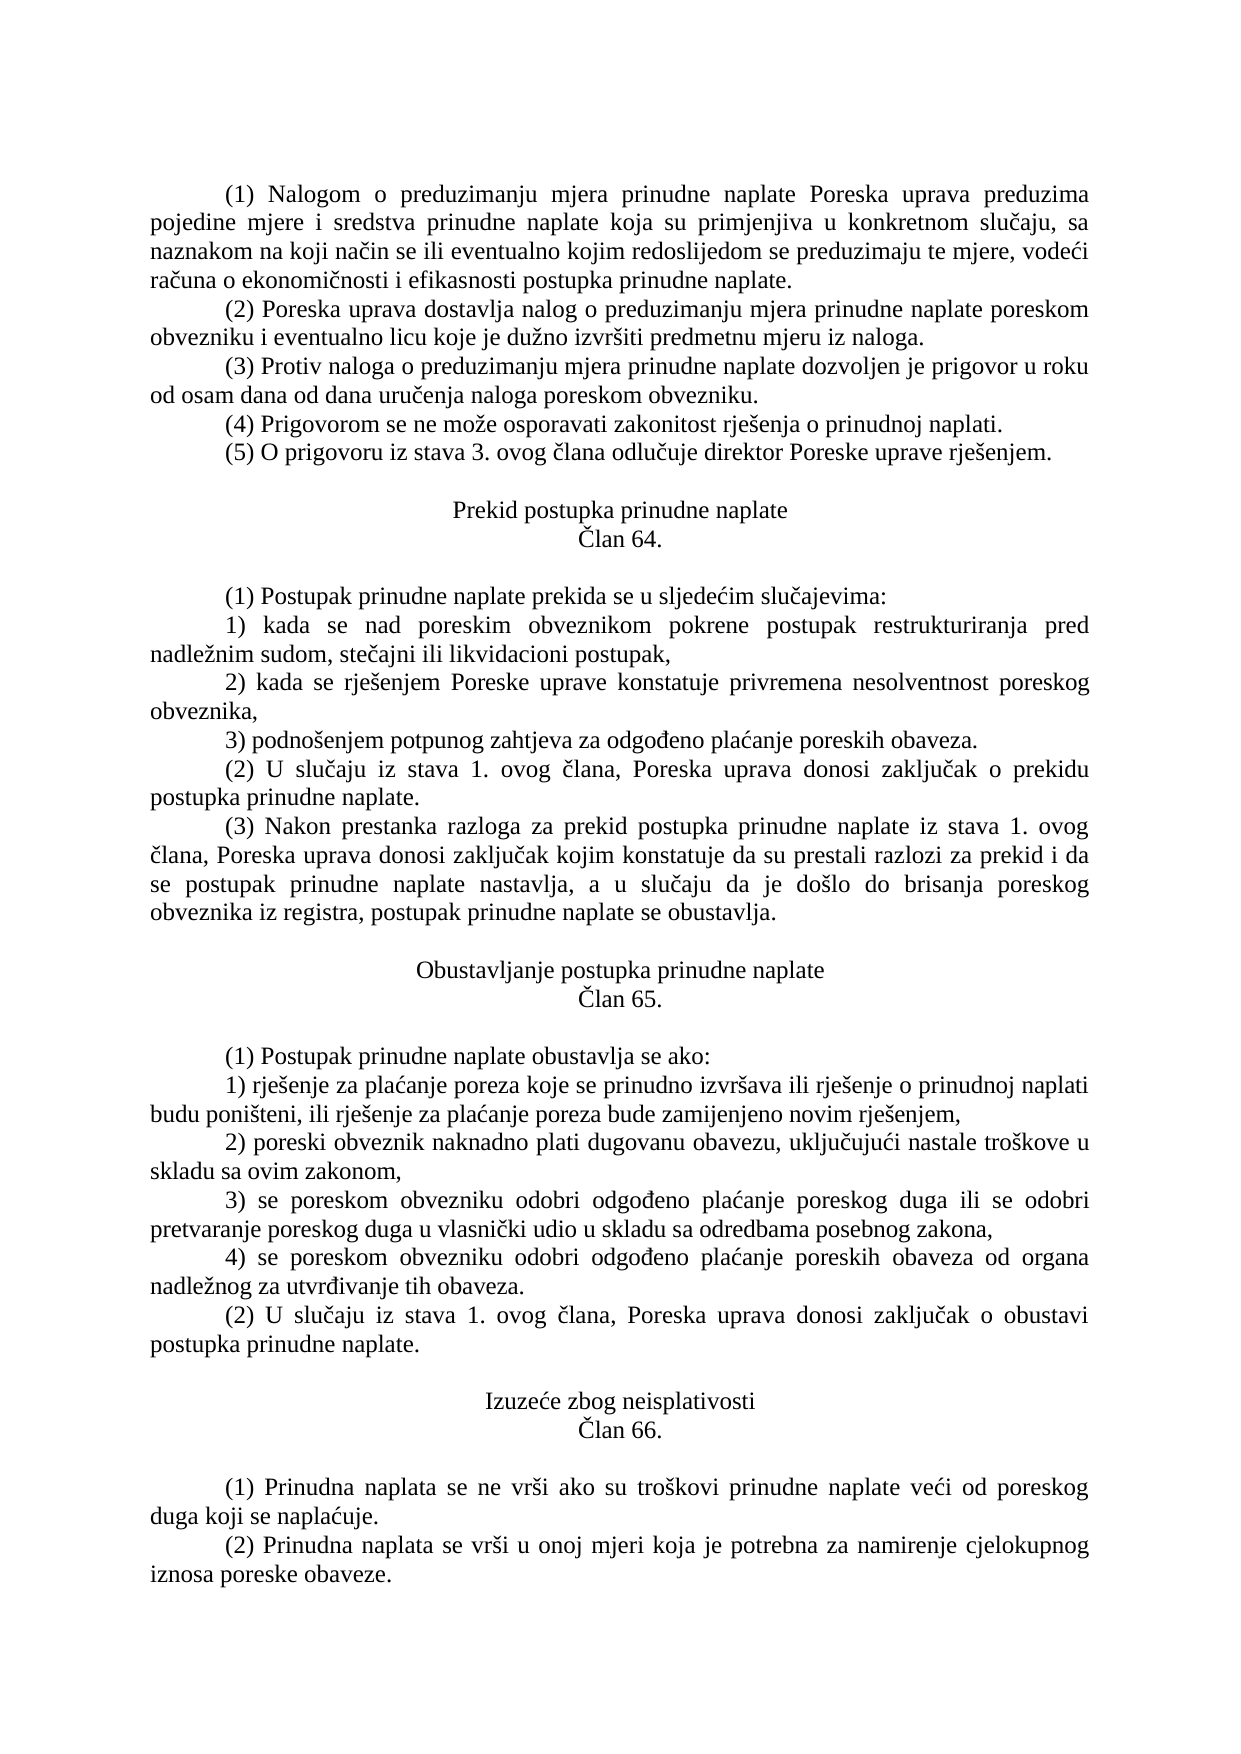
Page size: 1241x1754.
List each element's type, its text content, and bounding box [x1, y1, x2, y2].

text 2) poreski obveznik naknadno plati dugovanu obavezu, uključujući nastale troškove u skladu sa ovim zakonom, [150, 1127, 1090, 1185]
text Prekid postupka prinudne naplate [150, 495, 1090, 524]
text (1) Prinudna naplata se ne vrši ako su troškovi prinudne naplate veći od poreskog duga koji se naplaćuje. [150, 1472, 1090, 1530]
text (2) U slučaju iz stava 1. ovog člana, Poreska uprava donosi zaključak o prekidu postupka prinudne naplate. [150, 754, 1090, 811]
text (3) Nakon prestanka razloga za prekid postupka prinudne naplate iz stava 1. ovog člana, Poreska uprava donosi zaključak kojim konstatuje da su prestali razlozi za prekid i da se postupak prinudne naplate nastavlja, a u slučaju da je došlo do brisanja poreskog obveznika iz registra, postupak prinudne naplate se obustavlja. [150, 811, 1090, 926]
text 4) se poreskom obvezniku odobri odgođeno plaćanje poreskih obaveza od organa nadležnog za utvrđivanje tih obaveza. [150, 1242, 1090, 1300]
text (2) Poreska uprava dostavlja nalog o preduzimanju mjera prinudne naplate poreskom obvezniku i eventualno licu koje je dužno izvršiti predmetnu mjeru iz naloga. [150, 294, 1090, 351]
text (5) O prigovoru iz stava 3. ovog člana odlučuje direktor Poreske uprave rješenjem. [150, 437, 1090, 466]
text 1) kada se nad poreskim obveznikom pokrene postupak restrukturiranja pred nadležnim sudom, stečajni ili likvidacioni postupak, [150, 610, 1090, 667]
text Član 64. [150, 524, 1090, 552]
text (2) U slučaju iz stava 1. ovog člana, Poreska uprava donosi zaključak o obustavi postupka prinudne naplate. [150, 1300, 1090, 1357]
text Član 65. [150, 984, 1090, 1012]
text 3) se poreskom obvezniku odobri odgođeno plaćanje poreskog duga ili se odobri pretvaranje poreskog duga u vlasnički udio u skladu sa odredbama posebnog zakona, [150, 1185, 1090, 1242]
text Izuzeće zbog neisplativosti [150, 1386, 1090, 1415]
text 3) podnošenjem potpunog zahtjeva za odgođeno plaćanje poreskih obaveza. [150, 725, 1090, 754]
text Član 66. [150, 1415, 1090, 1444]
text Obustavljanje postupka prinudne naplate [150, 955, 1090, 984]
text 1) rješenje za plaćanje poreza koje se prinudno izvršava ili rješenje o prinudnoj naplati budu poništeni, ili rješenje za plaćanje poreza bude zamijenjeno novim rješenjem, [150, 1070, 1090, 1127]
text (2) Prinudna naplata se vrši u onoj mjeri koja je potrebna za namirenje cjelokupnog iznosa poreske obaveze. [150, 1530, 1090, 1587]
text (3) Protiv naloga o preduzimanju mjera prinudne naplate dozvoljen je prigovor u roku od osam dana od dana uručenja naloga poreskom obvezniku. [150, 351, 1090, 409]
text 2) kada se rješenjem Poreske uprave konstatuje privremena nesolventnost poreskog obveznika, [150, 667, 1090, 725]
text (1) Nalogom o preduzimanju mjera prinudne naplate Poreska uprava preduzima pojedine mjere i sredstva prinudne naplate koja su primjenjiva u konkretnom slučaju, sa naznakom na koji način se ili eventualno kojim redoslijedom se preduzimaju te mjere, vodeći računa o ekonomičnosti i efikasnosti postupka prinudne naplate. [150, 179, 1090, 294]
text (1) Postupak prinudne naplate obustavlja se ako: [150, 1041, 1090, 1070]
text (1) Postupak prinudne naplate prekida se u sljedećim slučajevima: [150, 581, 1090, 610]
text (4) Prigovorom se ne može osporavati zakonitost rješenja o prinudnoj naplati. [150, 409, 1090, 437]
